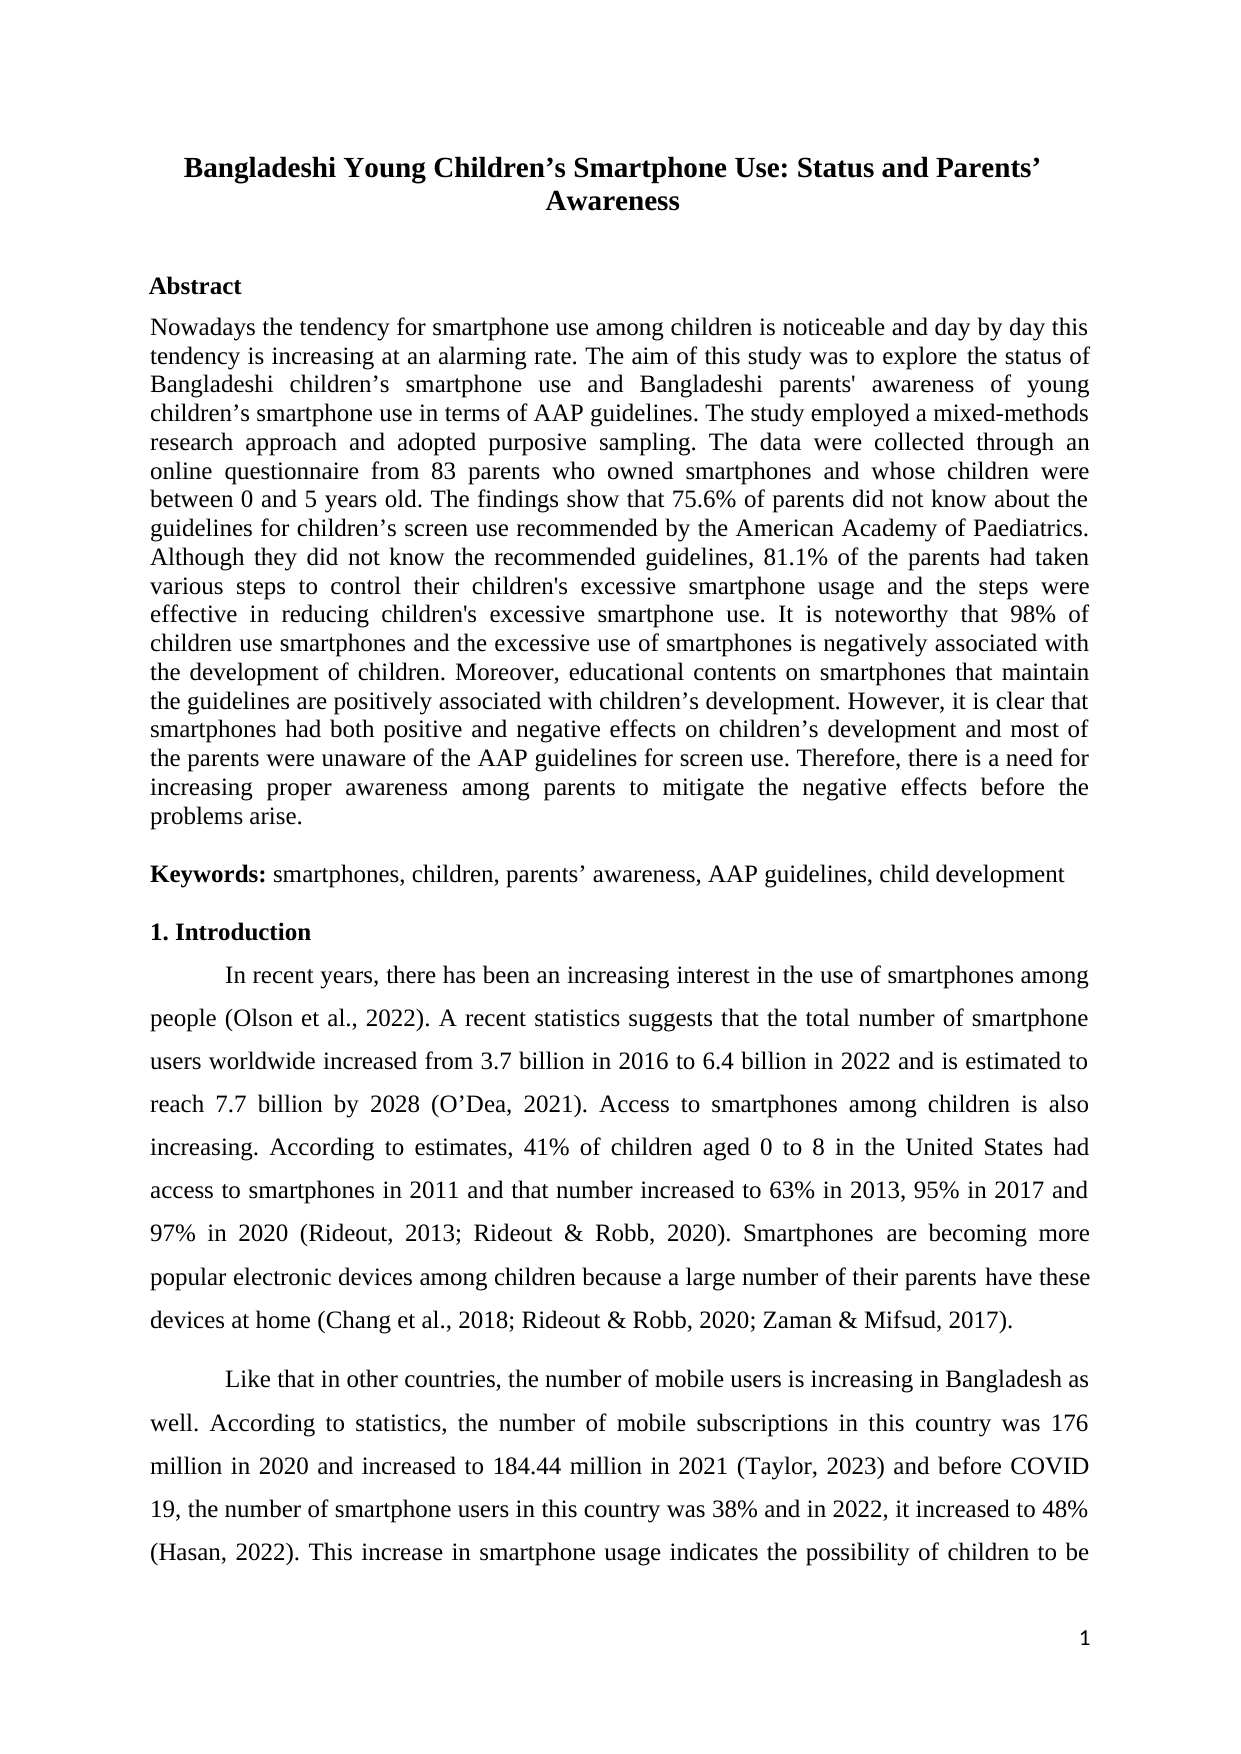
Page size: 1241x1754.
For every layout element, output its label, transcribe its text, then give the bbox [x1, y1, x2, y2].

text Nowadays the tendency for smartphone use among children is noticeable and day by day this tendency is increasing at an alarming rate. The aim of this study was to explore the status of Bangladeshi children’s smartphone use and Bangladeshi parents' awareness of young children’s smartphone use in terms of AAP guidelines. The study employed a mixed-methods research approach and adopted purposive sampling. The data were collected through an online questionnaire from 83 parents who owned smartphones and whose children were between 0 and 5 years old. The findings show that 75.6% of parents did not know about the guidelines for children’s screen use recommended by the American Academy of Paediatrics. Although they did not know the recommended guidelines, 81.1% of the parents had taken various steps to control their children's excessive smartphone usage and the steps were effective in reducing children's excessive smartphone use. It is noteworthy that 98% of children use smartphones and the excessive use of smartphones is negatively associated with the development of children. Moreover, educational contents on smartphones that maintain the guidelines are positively associated with children’s development. However, it is clear that smartphones had both positive and negative effects on children’s development and most of the parents were unaware of the AAP guidelines for screen use. Therefore, there is a need for increasing proper awareness among parents to mitigate the negative effects before the problems arise. [150, 312, 1090, 829]
text Keywords: smartphones, children, parents’ awareness, AAP guidelines, child development [150, 859, 1090, 887]
text In recent years, there has been an increasing interest in the use of smartphones among people (Olson et al., 2022). A recent statistics suggests that the total number of smartphone users worldwide increased from 3.7 billion in 2016 to 6.4 billion in 2022 and is estimated to reach 7.7 billion by 2028 (O’Dea, 2021). Access to smartphones among children is also increasing. According to estimates, 41% of children aged 0 to 8 in the United States had access to smartphones in 2011 and that number increased to 63% in 2013, 95% in 2017 and 97% in 2020 (Rideout, 2013; Rideout & Robb, 2020). Smartphones are becoming more popular electronic devices among children because a large number of their parents have these devices at home (Chang et al., 2018; Rideout & Robb, 2020; Zaman & Mifsud, 2017). [150, 960, 1090, 1333]
text Bangladeshi Young Children’s Smartphone Use: Status and Parents’ Awareness [150, 150, 1075, 217]
subtitle 1. Introduction [150, 917, 1090, 945]
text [150, 1364, 1090, 1566]
text Abstract [148, 271, 1090, 299]
